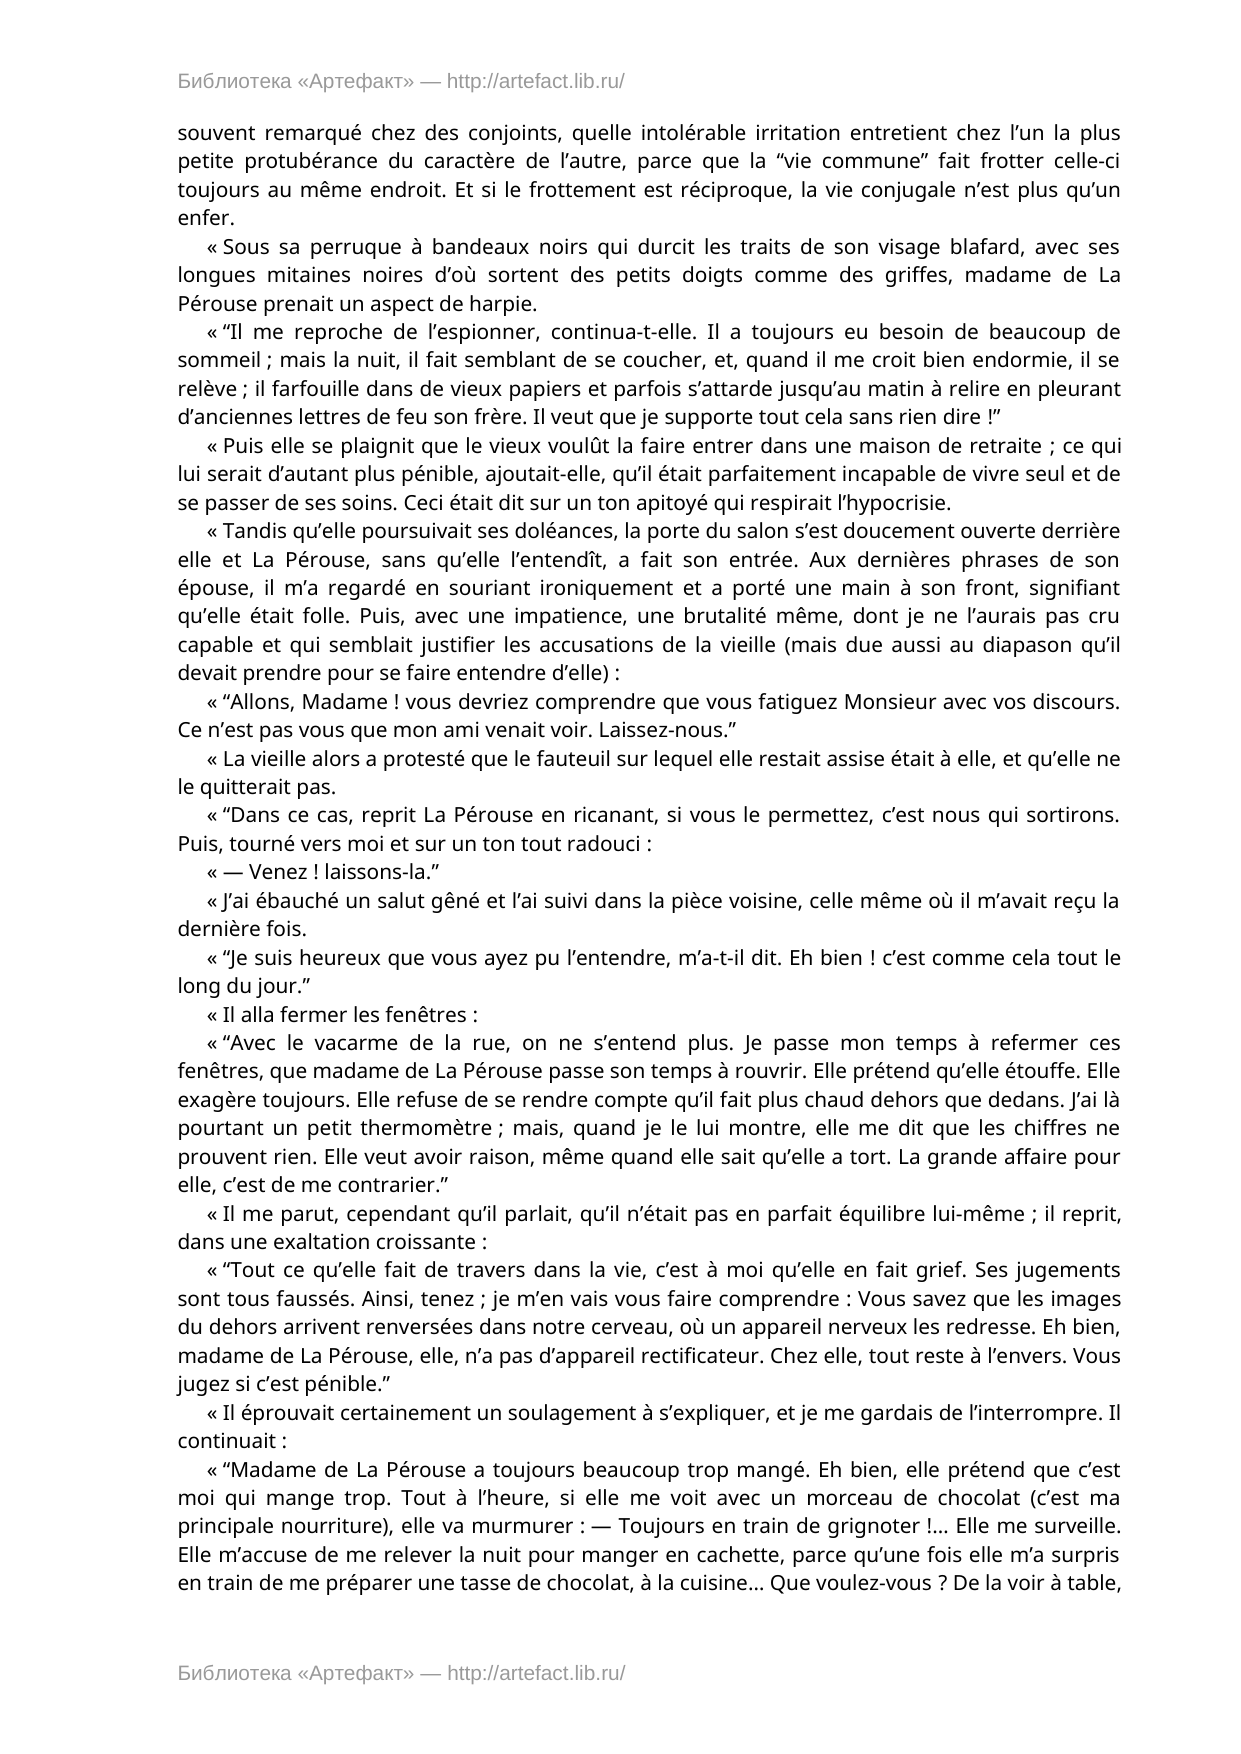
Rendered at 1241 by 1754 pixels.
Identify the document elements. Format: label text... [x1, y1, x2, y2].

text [177, 118, 1122, 232]
text « — Venez ! laissons-la.” [177, 857, 1122, 886]
text « J’ai ébauché un salut gêné et l’ai suivi dans la pièce voisine, celle même où il m’avait reçu la dernière fois. [177, 886, 1122, 943]
text « “Allons, Madame ! vous devriez comprendre que vous fatiguez Monsieur avec vos discours. Ce n’est pas vous que mon ami venait voir. Laissez-nous.” [177, 687, 1122, 744]
text « Il me parut, cependant qu’il parlait, qu’il n’était pas en parfait équilibre lui-même ; il reprit, dans une exaltation croissante : [177, 1199, 1122, 1256]
text « Sous sa perruque à bandeaux noirs qui durcit les traits de son visage blafard, avec ses longues mitaines noires d’où sortent des petits doigts comme des griffes, madame de La Pérouse prenait un aspect de harpie. [177, 232, 1122, 317]
text « “Avec le vacarme de la rue, on ne s’entend plus. Je passe mon temps à refermer ces fenêtres, que madame de La Pérouse passe son temps à rouvrir. Elle prétend qu’elle étouffe. Elle exagère toujours. Elle refuse de se rendre compte qu’il fait plus chaud dehors que dedans. J’ai là pourtant un petit thermomètre ; mais, quand je le lui montre, elle me dit que les chiffres ne prouvent rien. Elle veut avoir raison, même quand elle sait qu’elle a tort. La grande affaire pour elle, c’est de me contrarier.” [177, 1028, 1122, 1199]
text « La vieille alors a protesté que le fauteuil sur lequel elle restait assise était à elle, et qu’elle ne le quitterait pas. [177, 744, 1122, 801]
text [177, 1455, 1122, 1597]
text « Tandis qu’elle poursuivait ses doléances, la porte du salon s’est doucement ouverte derrière elle et La Pérouse, sans qu’elle l’entendît, a fait son entrée. Aux dernières phrases de son épouse, il m’a regardé en souriant ironiquement et a porté une main à son front, signifiant qu’elle était folle. Puis, avec une impatience, une brutalité même, dont je ne l’aurais pas cru capable et qui semblait justifier les accusations de la vieille (mais due aussi au diapason qu’il devait prendre pour se faire entendre d’elle) : [177, 516, 1122, 687]
text « “Dans ce cas, reprit La Pérouse en ricanant, si vous le permettez, c’est nous qui sortirons. Puis, tourné vers moi et sur un ton tout radouci : [177, 801, 1122, 857]
text « “Je suis heureux que vous ayez pu l’entendre, m’a-t-il dit. Eh bien ! c’est comme cela tout le long du jour.” [177, 943, 1122, 1000]
text « “Il me reproche de l’espionner, continua-t-elle. Il a toujours eu besoin de beaucoup de sommeil ; mais la nuit, il fait semblant de se coucher, et, quand il me croit bien endormie, il se relève ; il farfouille dans de vieux papiers et parfois s’attarde jusqu’au matin à relire en pleurant d’anciennes lettres de feu son frère. Il veut que je supporte tout cela sans rien dire !” [177, 317, 1122, 431]
text « “Tout ce qu’elle fait de travers dans la vie, c’est à moi qu’elle en fait grief. Ses jugements sont tous faussés. Ainsi, tenez ; je m’en vais vous faire comprendre : Vous savez que les images du dehors arrivent renversées dans notre cerveau, où un appareil nerveux les redresse. Eh bien, madame de La Pérouse, elle, n’a pas d’appareil rectificateur. Chez elle, tout reste à l’envers. Vous jugez si c’est pénible.” [177, 1256, 1122, 1398]
text « Il alla fermer les fenêtres : [177, 1000, 1122, 1028]
text « Puis elle se plaignit que le vieux voulût la faire entrer dans une maison de retraite ; ce qui lui serait d’autant plus pénible, ajoutait-elle, qu’il était parfaitement incapable de vivre seul et de se passer de ses soins. Ceci était dit sur un ton apitoyé qui respirait l’hypocrisie. [177, 431, 1122, 516]
text « Il éprouvait certainement un soulagement à s’expliquer, et je me gardais de l’interrompre. Il continuait : [177, 1398, 1122, 1455]
